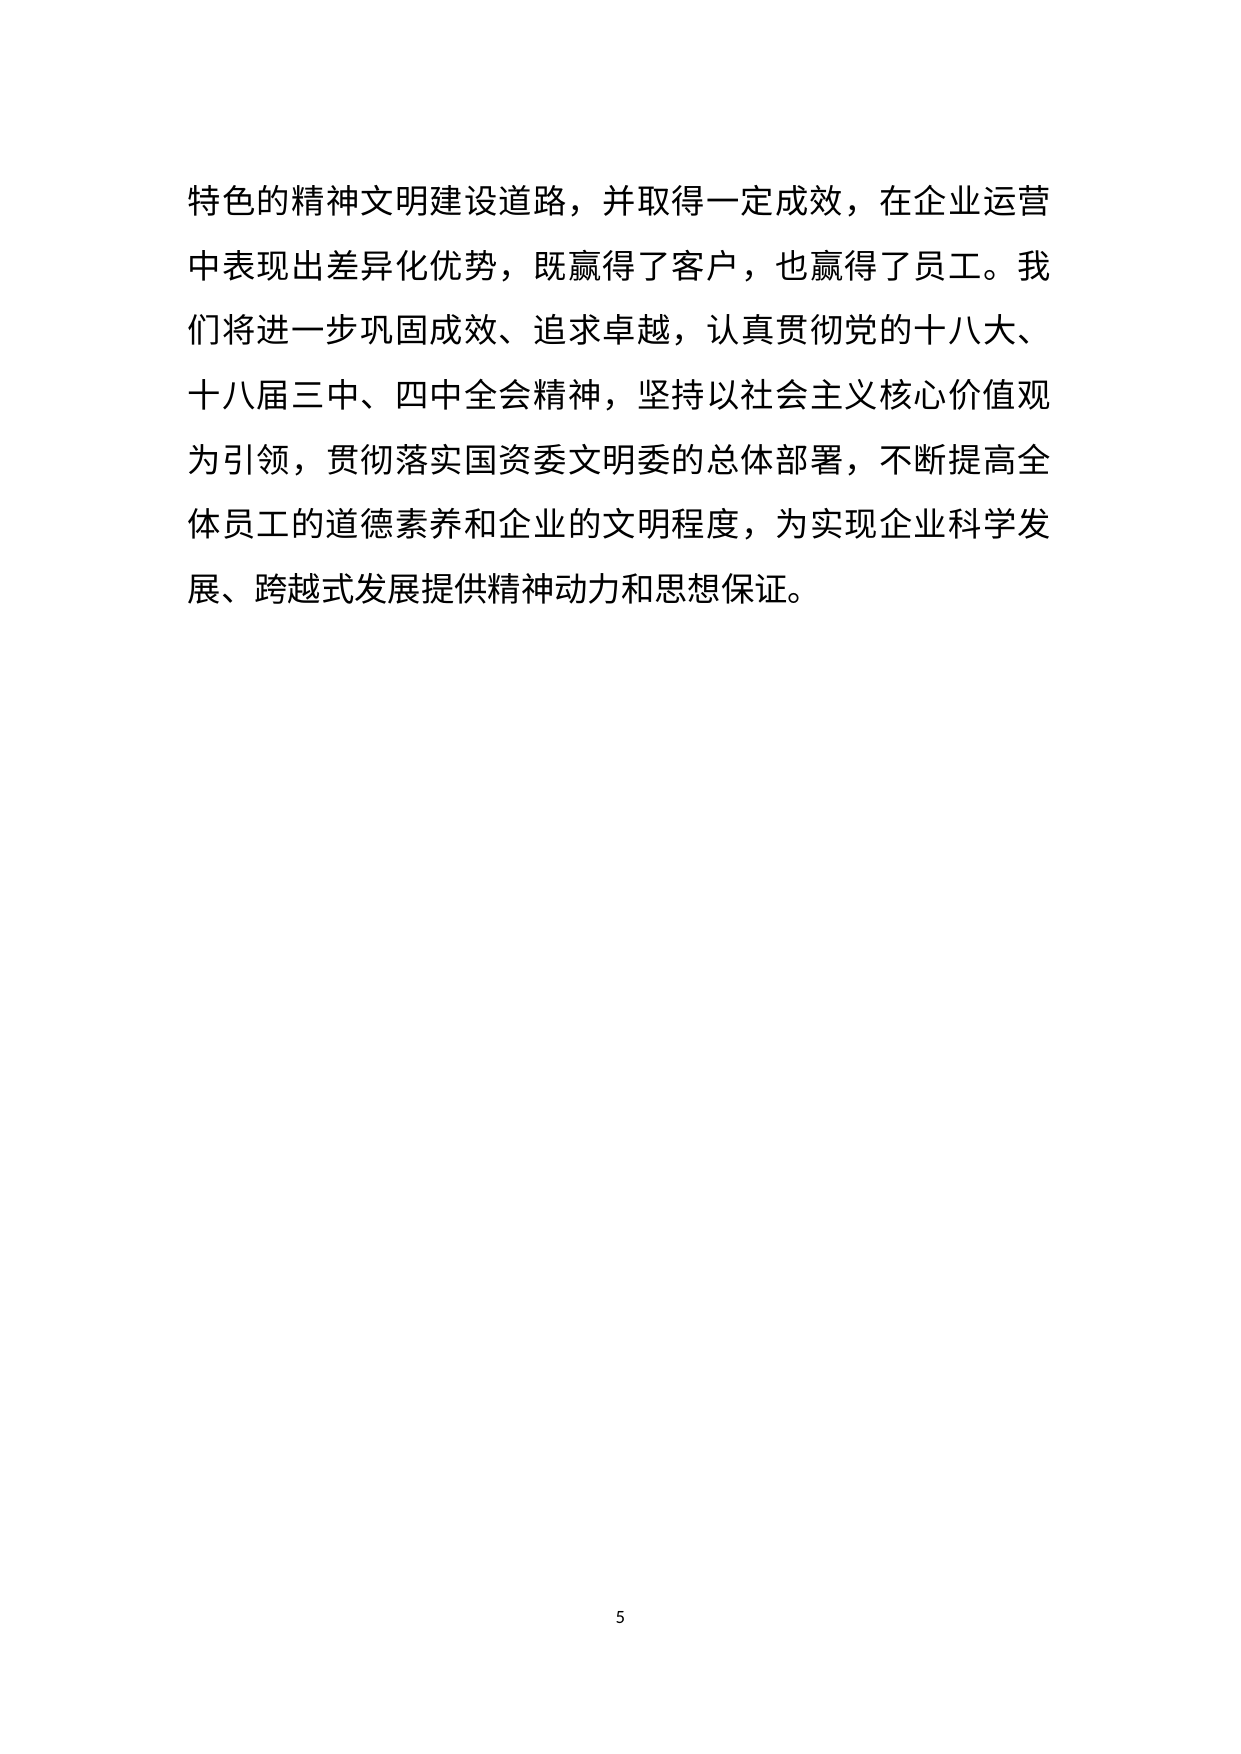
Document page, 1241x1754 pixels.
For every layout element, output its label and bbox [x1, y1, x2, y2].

text [187, 162, 1053, 614]
